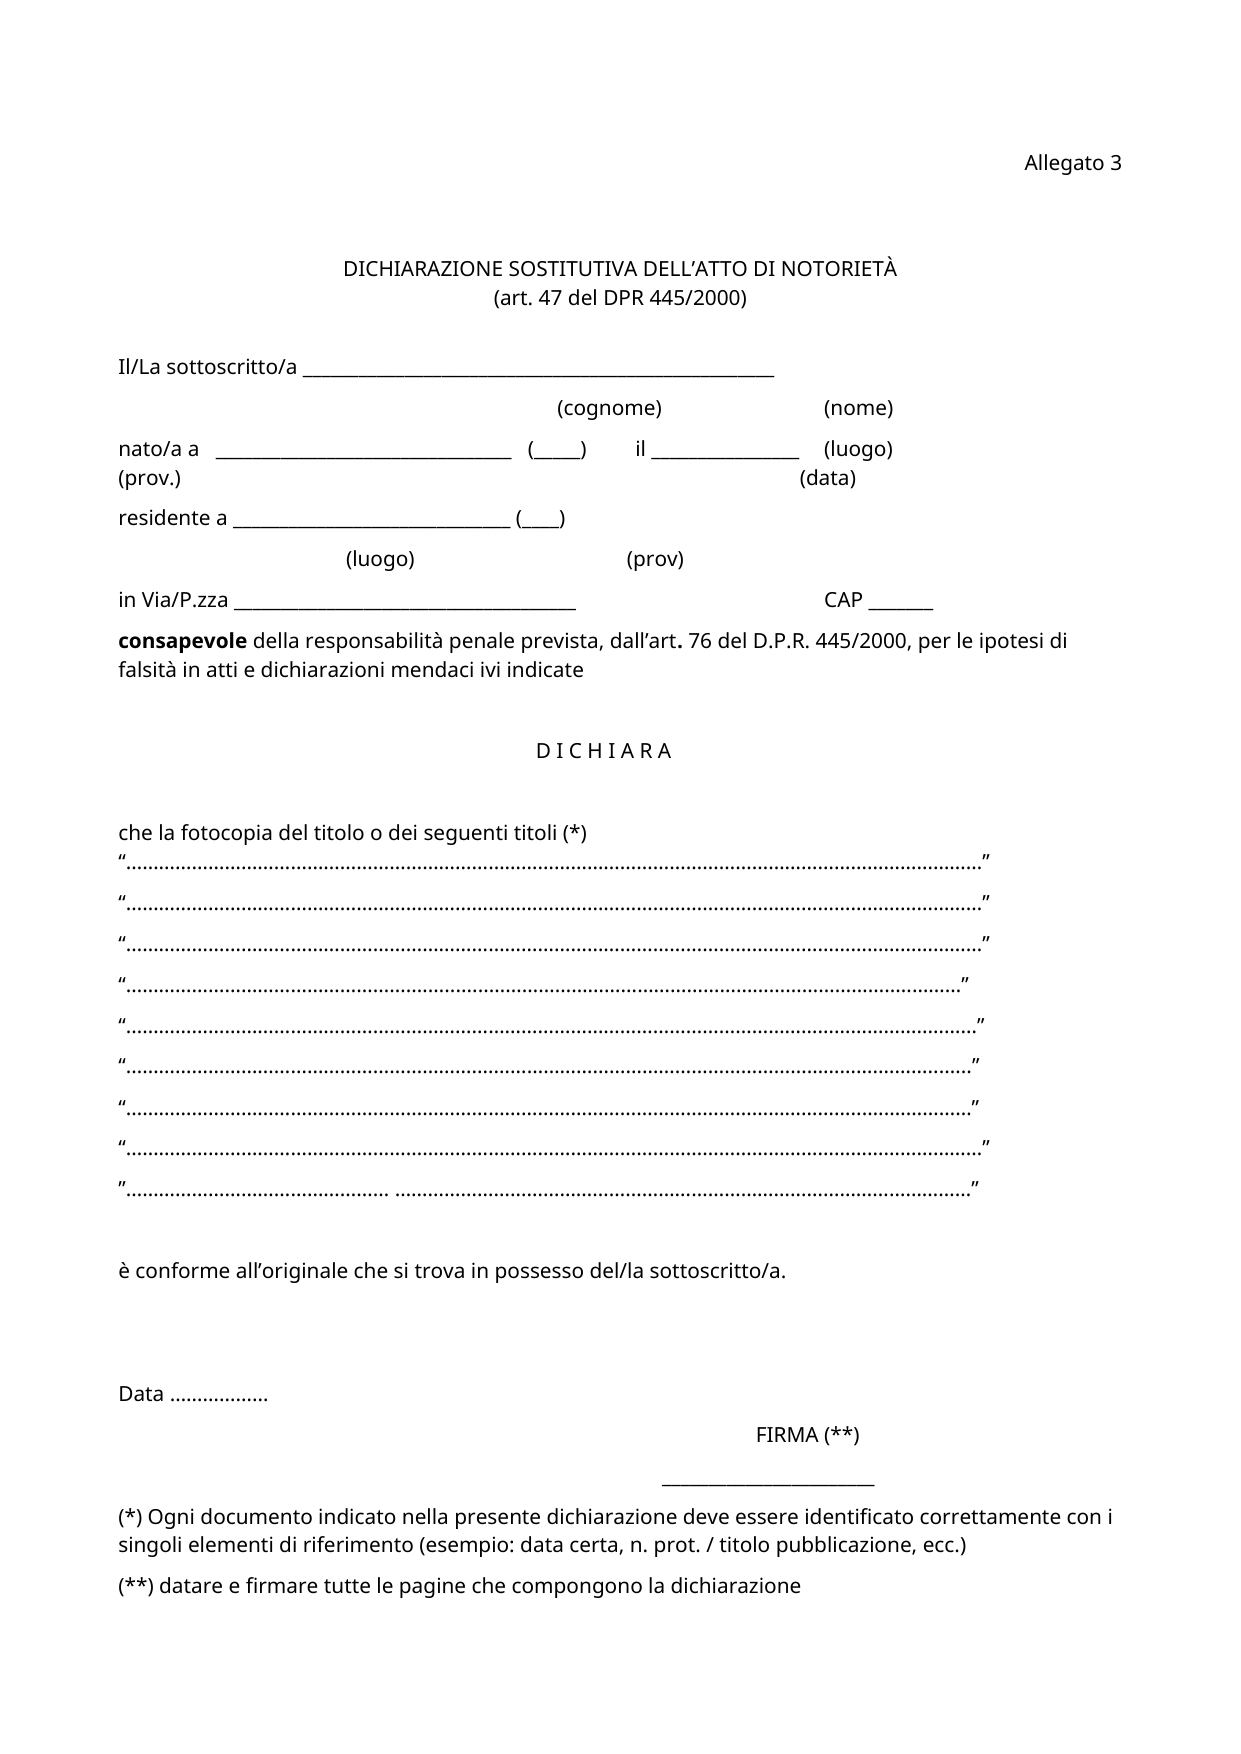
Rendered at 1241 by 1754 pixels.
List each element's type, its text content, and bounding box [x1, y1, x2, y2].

text Data ……………… [118, 1379, 1122, 1408]
text che la fotocopia del titolo o dei seguenti titoli (*) “…………………………………………………………………………………………………………………………………………” [118, 818, 1122, 875]
text “………………………………………………………………………………………………………………………………..………” [118, 1011, 1122, 1039]
text consapevole della responsabilità penale prevista, dall’art. 76 del D.P.R. 445/2000, per le ipotesi di falsità in atti e dichiarazioni mendaci ivi indicate [118, 626, 1122, 683]
text (*) Ogni documento indicato nella presente dichiarazione deve essere identificato correttamente con i singoli elementi di riferimento (esempio: data certa, n. prot. / titolo pubblicazione, ecc.) [118, 1502, 1122, 1559]
text ”………………………………………… ……………………………………………………………………………………………” [118, 1174, 1122, 1203]
text “…………………………………………………………………………………………………………………………………………” [118, 929, 1122, 957]
text è conforme all’originale che si trova in possesso del/la sottoscritto/a. [118, 1256, 1122, 1285]
text nato/a a ________________________________ (_____) il ________________ (luogo) (prov.) (data) [118, 434, 1122, 491]
text residente a ______________________________ (____) [118, 503, 1122, 532]
text (**) datare e firmare tutte le pagine che compongono la dichiarazione [118, 1571, 1122, 1600]
text Il/La sottoscritto/a ___________________________________________________ [118, 352, 1122, 381]
text (luogo) (prov) [118, 544, 1122, 573]
text “……………………………………………………….……………………………………………………………….………...…..” [118, 1052, 1122, 1080]
text (art. 47 del DPR 445/2000) [118, 283, 1122, 311]
text “……………………………………………………………………………………………………………………..…..……………” [118, 1093, 1122, 1121]
text _______________________ [118, 1461, 1122, 1489]
text Allegato 3 [118, 148, 1122, 176]
text (cognome) (nome) [118, 393, 1122, 422]
text “…………………………………………………………………………………………………………………………………………” [118, 888, 1122, 916]
text D I C H I A R A [536, 737, 1122, 765]
text “…………………………………………….……........………………………………………………………………..…………” [118, 970, 1122, 998]
text in Via/P.zza _____________________________________ CAP _______ [118, 585, 1122, 614]
text “…………………………………………………………………………………………………………………………………………” [118, 1133, 1122, 1162]
text FIRMA (**) [118, 1420, 1122, 1448]
text DICHIARAZIONE SOSTITUTIVA DELL’ATTO DI NOTORIETÀ [118, 254, 1122, 283]
